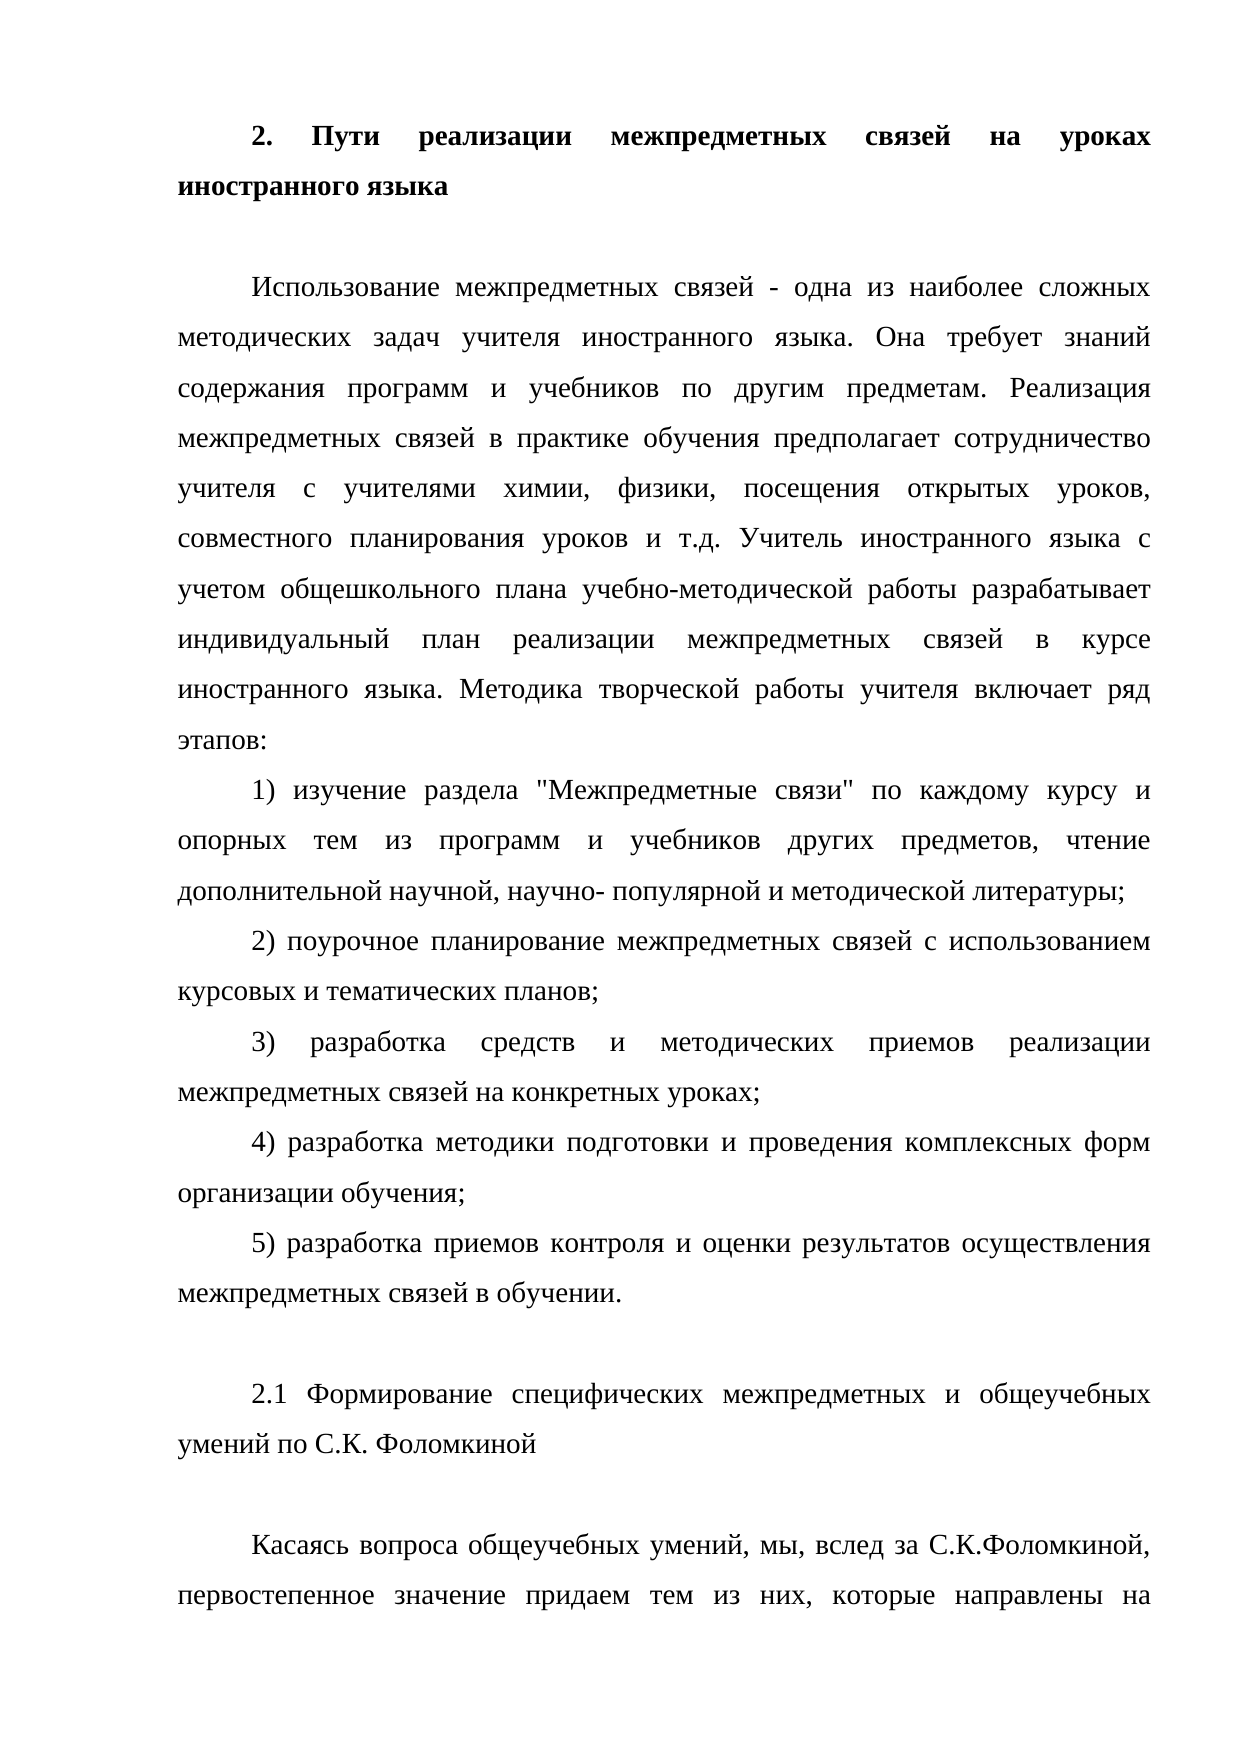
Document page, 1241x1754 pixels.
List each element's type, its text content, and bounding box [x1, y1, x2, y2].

text 5) разработка приемов контроля и оценки результатов осуществления межпредметных связей в обучении. [177, 1225, 1152, 1309]
text 2) поурочное планирование межпредметных связей с использованием курсовых и тематических планов; [177, 923, 1152, 1007]
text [177, 1527, 1152, 1611]
text 4) разработка методики подготовки и проведения комплексных форм организации обучения; [177, 1124, 1152, 1208]
text Использование межпредметных связей - одна из наиболее сложных методических задач учителя иностранного языка. Она требует знаний содержания программ и учебников по другим предметам. Реализация межпредметных связей в практике обучения предполагает сотрудничество учителя с учителями химии, физики, посещения открытых уроков, совместного планирования уроков и т.д. Учитель иностранного языка с учетом общешкольного плана учебно-методической работы разрабатывает индивидуальный план реализации межпредметных связей в курсе иностранного языка. Методика творческой работы учителя включает ряд этапов: [177, 269, 1152, 755]
text 2. Пути реализации межпредметных связей на уроках иностранного языка [177, 118, 1152, 202]
text 1) изучение раздела "Межпредметные связи" по каждому курсу и опорных тем из программ и учебников других предметов, чтение дополнительной научной, научно- популярной и методической литературы; [177, 772, 1152, 906]
text 2.1 Формирование специфических межпредметных и общеучебных умений по С.К. Фоломкиной [177, 1376, 1152, 1460]
text 3) разработка средств и методических приемов реализации межпредметных связей на конкретных уроках; [177, 1024, 1152, 1108]
